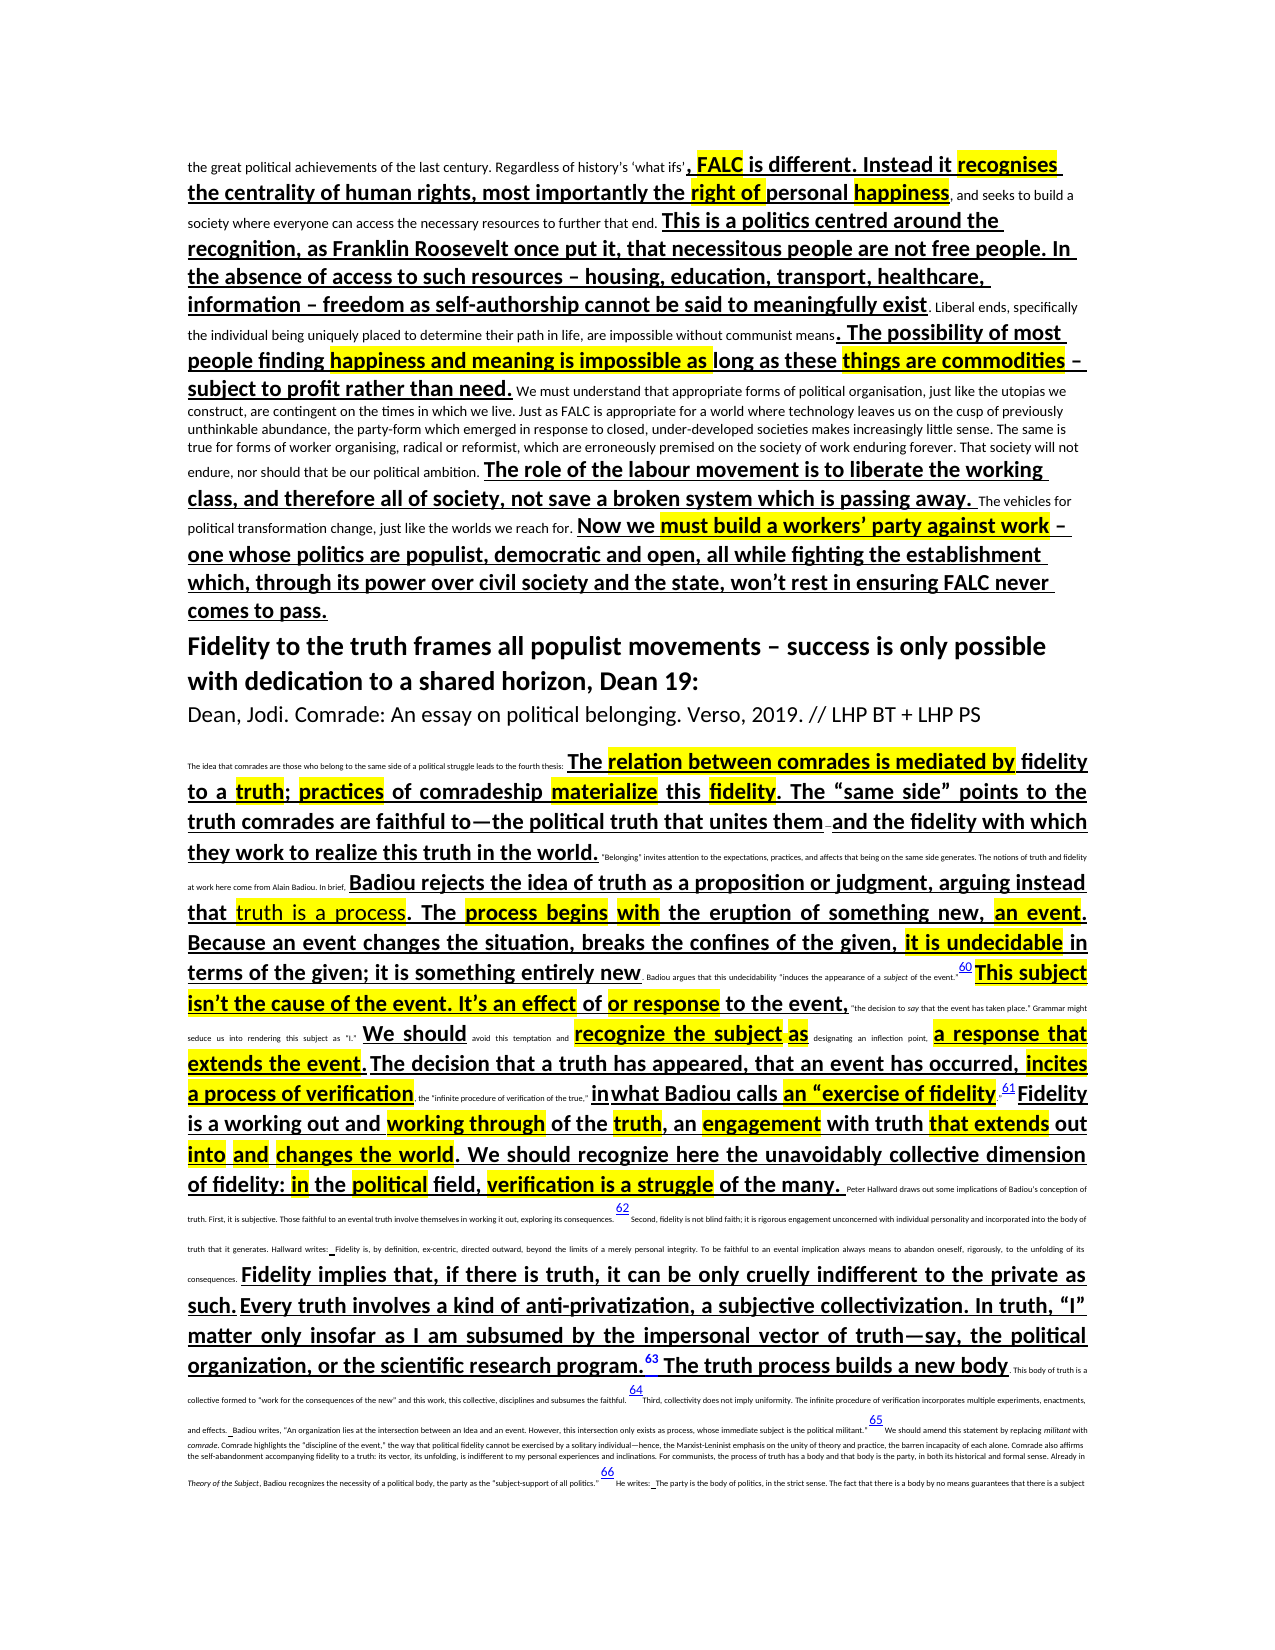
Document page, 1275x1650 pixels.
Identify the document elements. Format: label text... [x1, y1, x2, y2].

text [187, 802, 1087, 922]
subtitle Fidelity to the truth frames all populist movements – success is only possible with dedication to a shared horizon, Dean 19: [187, 629, 1087, 697]
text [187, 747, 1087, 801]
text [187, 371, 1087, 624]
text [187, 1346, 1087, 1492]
text Dean, Jodi. Comrade: An essay on political belonging. Verso, 2019. // LHP BT + LHP PS [187, 700, 1087, 728]
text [187, 1165, 1087, 1345]
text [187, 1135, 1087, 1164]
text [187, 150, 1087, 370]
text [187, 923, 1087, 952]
